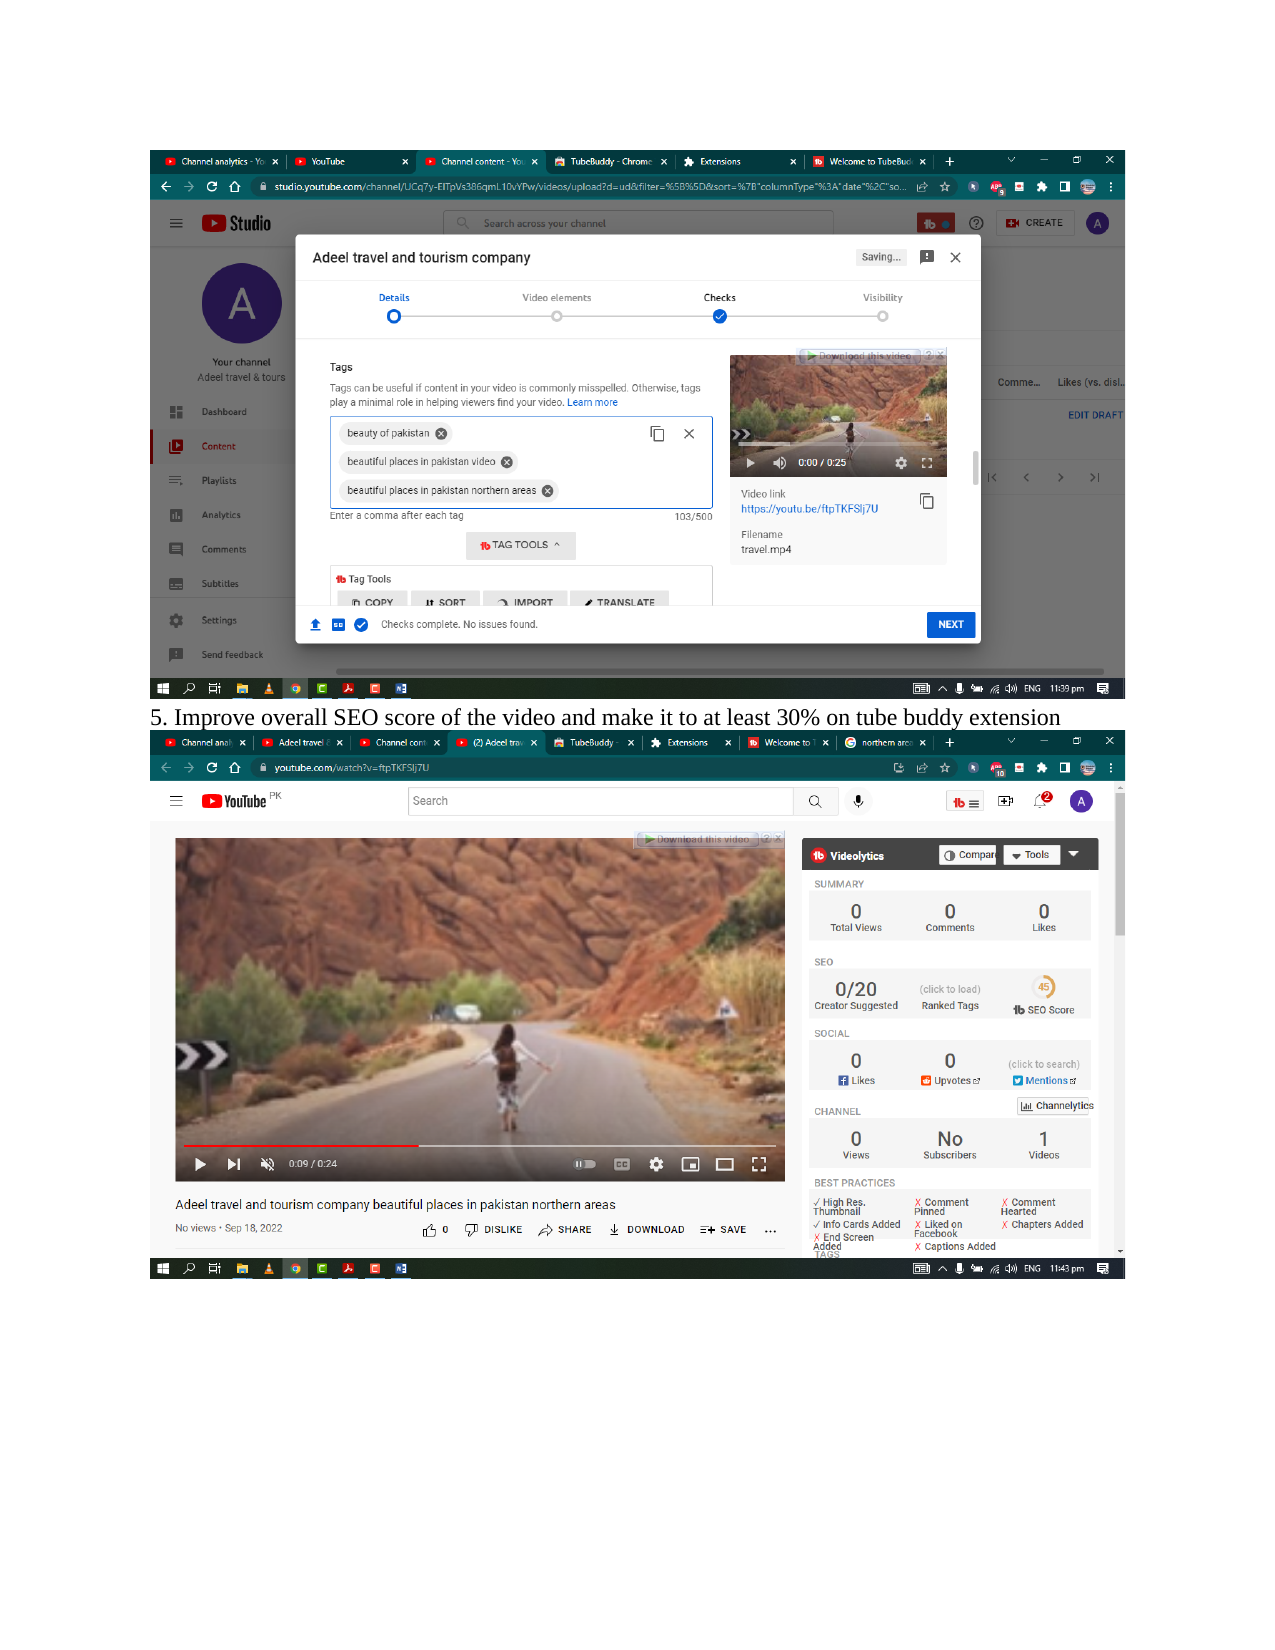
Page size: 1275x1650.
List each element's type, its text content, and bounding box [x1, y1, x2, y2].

picture [150, 730, 1125, 1279]
text 5. Improve overall SEO score of the video and make it to at least 30% on tube buddy extension [150, 703, 1125, 730]
picture [150, 150, 1125, 699]
